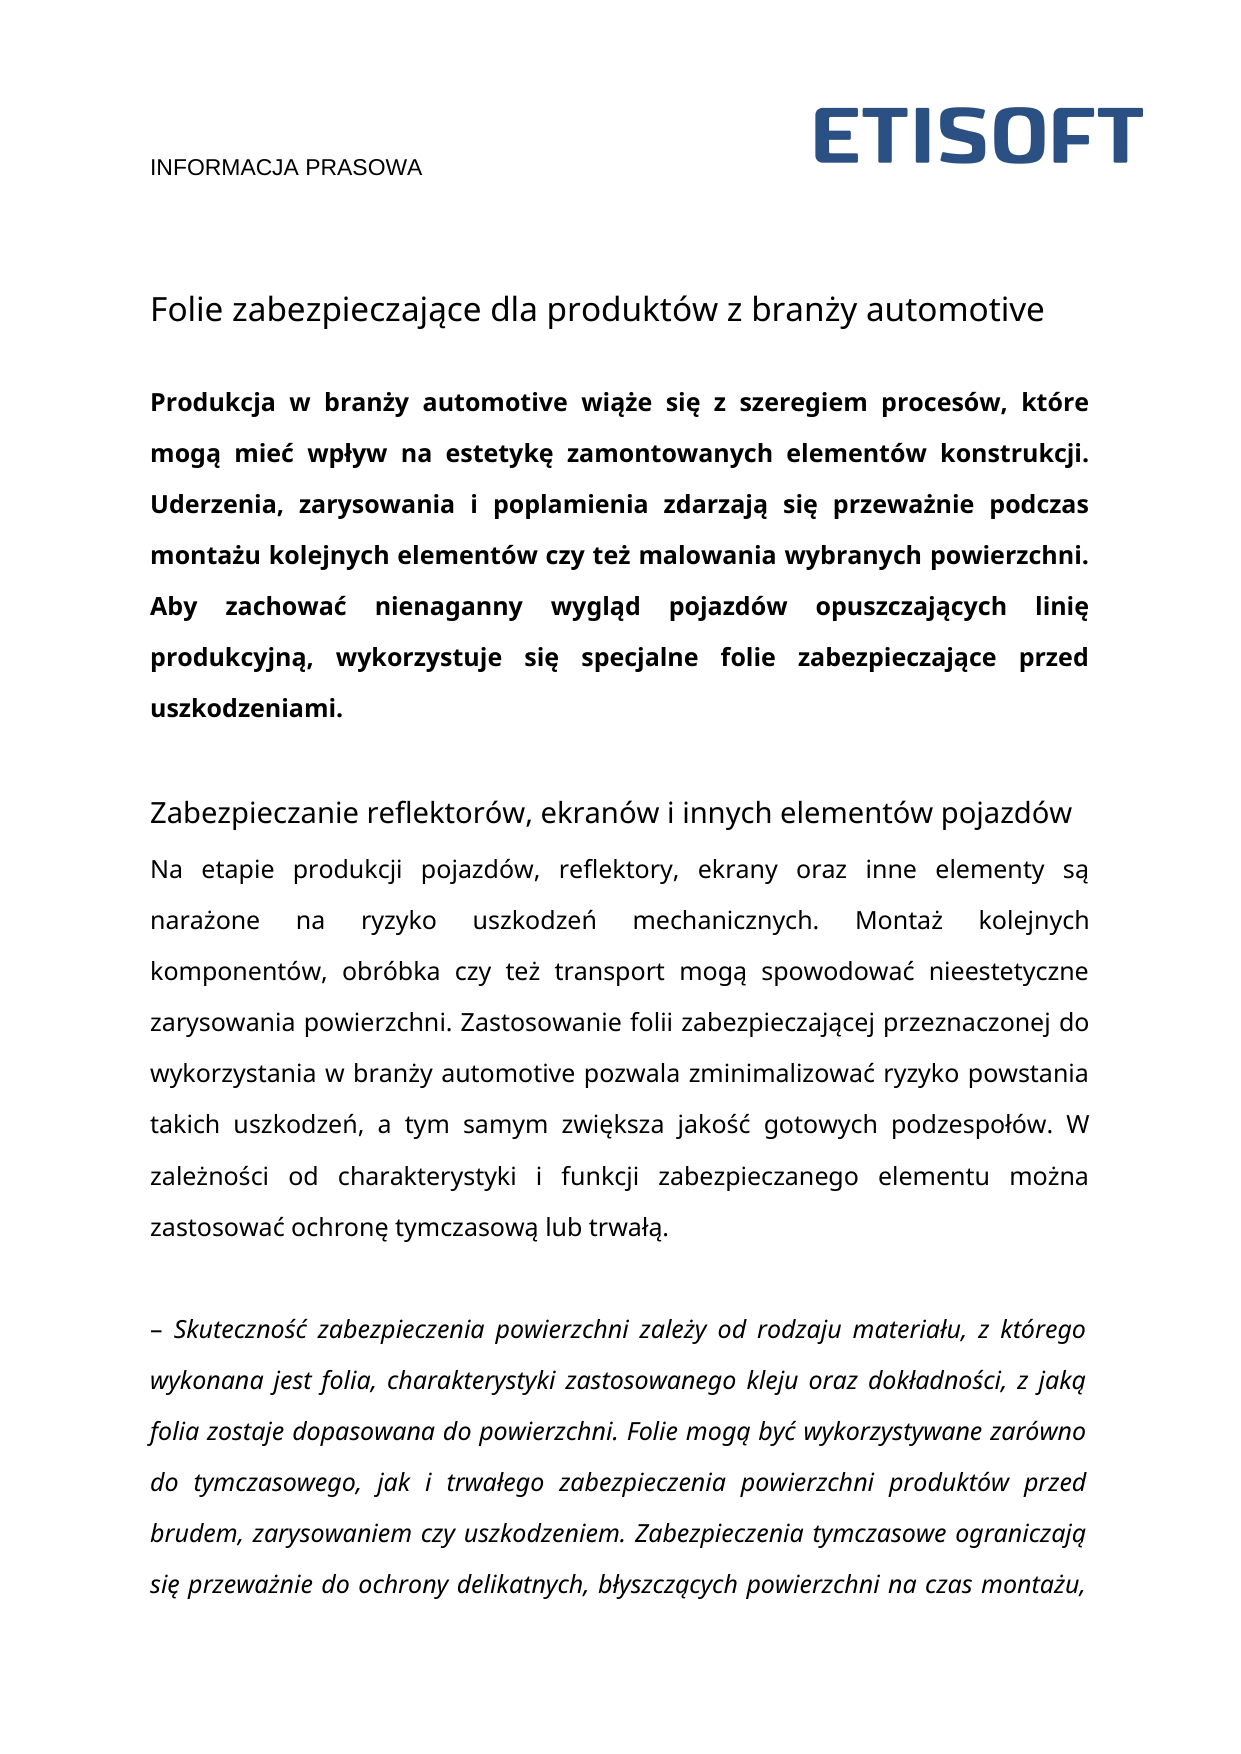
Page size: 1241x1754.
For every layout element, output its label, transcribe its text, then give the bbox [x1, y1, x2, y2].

picture [800, 91, 1150, 180]
subtitle Zabezpieczanie reflektorów, ekranów i innych elementów pojazdów [150, 792, 1090, 832]
text Produkcja w branży automotive wiąże się z szeregiem procesów, które mogą mieć wpływ na estetykę zamontowanych elementów konstrukcji. Uderzenia, zarysowania i poplamienia zdarzają się przeważnie podczas montażu kolejnych elementów czy też malowania wybranych powierzchni. Aby zachować nienaganny wygląd pojazdów opuszczających linię produkcyjną, wykorzystuje się specjalne folie zabezpieczające przed uszkodzeniami. [150, 384, 1090, 724]
subtitle Folie zabezpieczające dla produktów z branży automotive [150, 286, 1090, 331]
text Na etapie produkcji pojazdów, reflektory, ekrany oraz inne elementy są narażone na ryzyko uszkodzeń mechanicznych. Montaż kolejnych komponentów, obróbka czy też transport mogą spowodować nieestetyczne zarysowania powierzchni. Zastosowanie folii zabezpieczającej przeznaczonej do wykorzystania w branży automotive pozwala zminimalizować ryzyko powstania takich uszkodzeń, a tym samym zwiększa jakość gotowych podzespołów. W zależności od charakterystyki i funkcji zabezpieczanego elementu można zastosować ochronę tymczasową lub trwałą. [150, 852, 1090, 1243]
